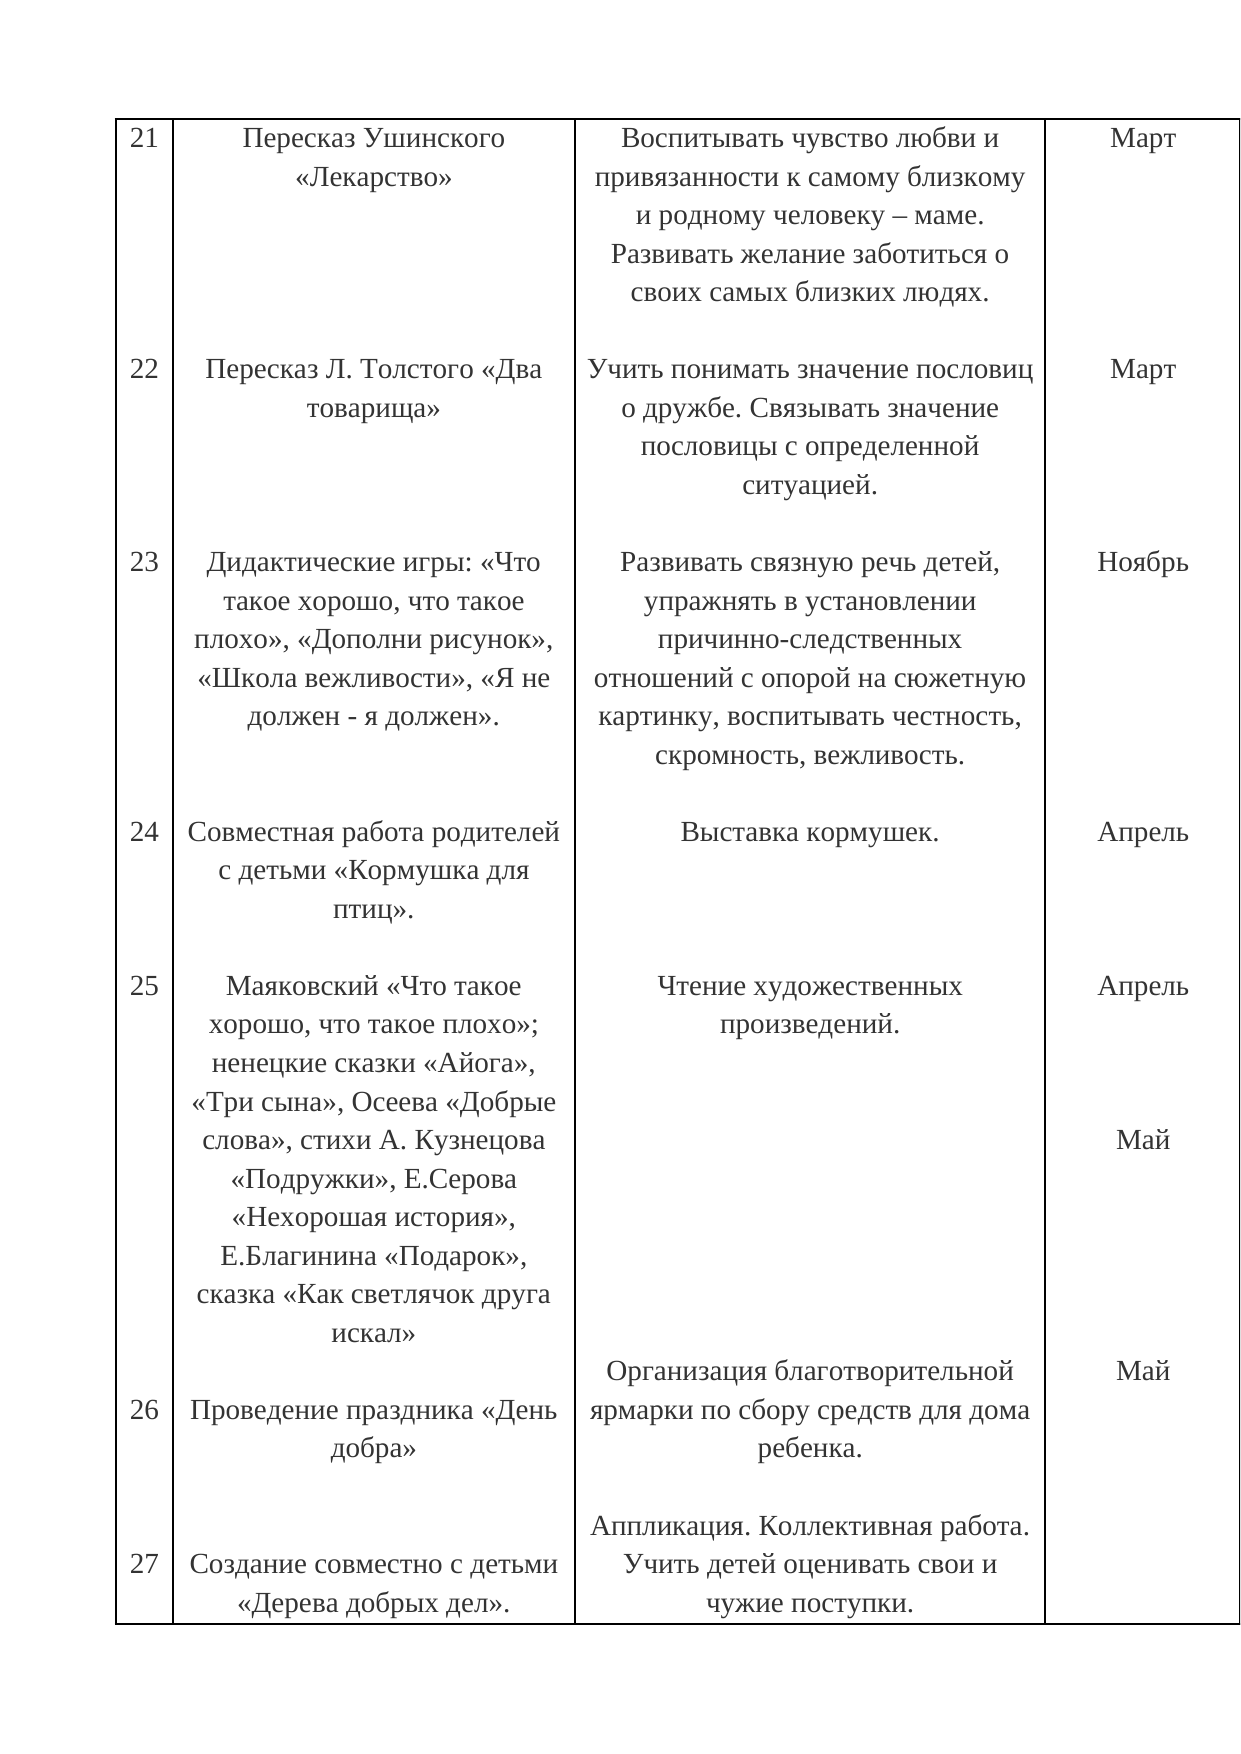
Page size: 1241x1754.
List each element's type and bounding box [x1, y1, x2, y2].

table_cell [117, 120, 172, 1623]
table_cell [576, 120, 1044, 1623]
table_cell [174, 120, 574, 1623]
table_cell [1046, 120, 1239, 1623]
